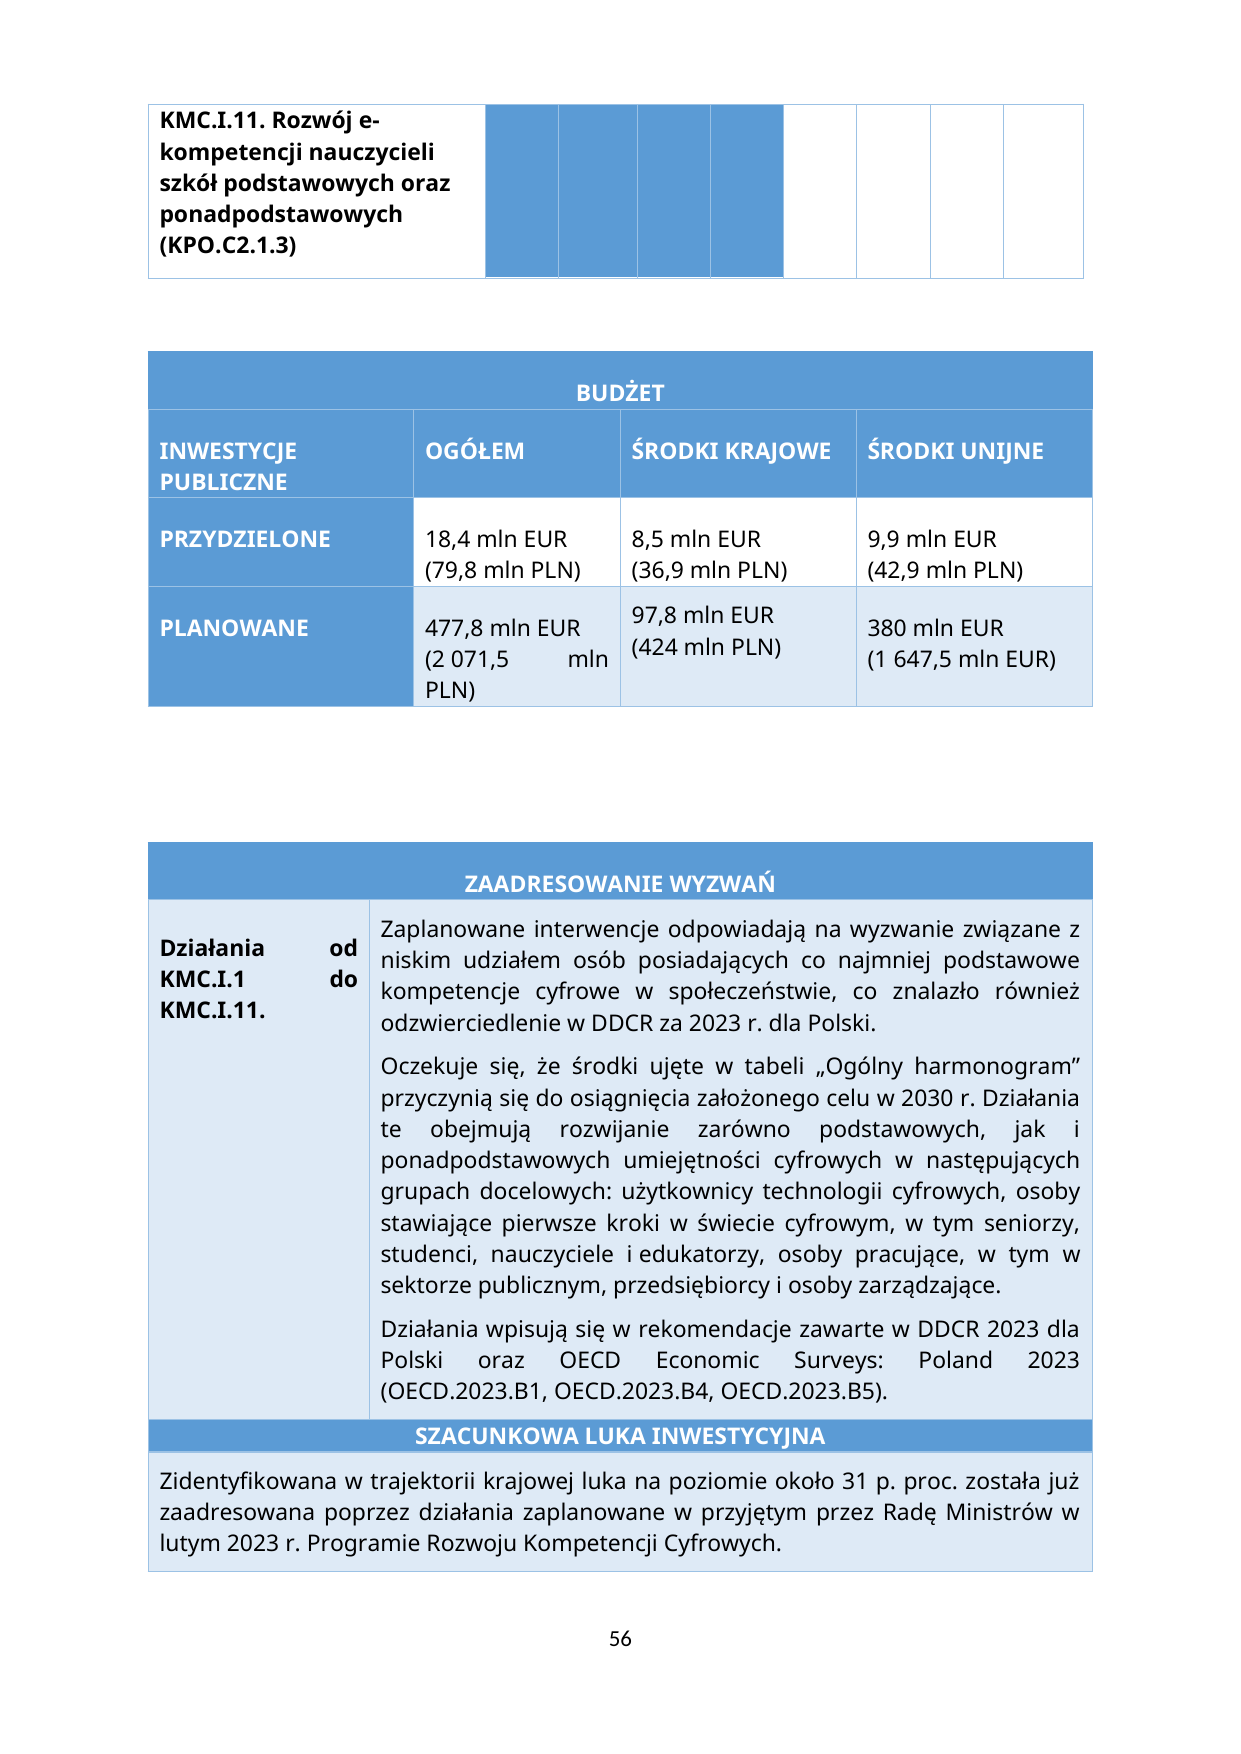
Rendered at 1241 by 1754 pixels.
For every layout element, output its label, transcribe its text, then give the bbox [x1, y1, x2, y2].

table_cell PLANOWANE [149, 587, 413, 706]
table_cell 9,9 mln EUR (42,9 mln PLN) [857, 498, 1092, 586]
table_cell 380 mln EUR (1 647,5 mln EUR) [857, 587, 1092, 706]
table_cell [857, 105, 930, 277]
table_cell [638, 105, 710, 277]
table_cell [1004, 105, 1083, 277]
table_cell 477,8 mln EUR (2 071,5 mln PLN) [414, 587, 620, 706]
table_cell [559, 105, 637, 277]
table_cell [711, 105, 783, 277]
table_cell 8,5 mln EUR (36,9 mln PLN) [621, 498, 856, 586]
table_cell 97,8 mln EUR (424 mln PLN) [621, 587, 856, 706]
table_cell SZACUNKOWA LUKA INWESTYCYJNA [149, 1420, 1092, 1451]
table_cell INWESTYCJE PUBLICZNE [149, 410, 413, 497]
table_cell KMC.I.11. Rozwój e-kompetencji nauczycieli szkół podstawowych oraz ponadpodstawowych (KPO.C2.1.3) [149, 105, 485, 277]
table_cell ŚRODKI KRAJOWE [621, 410, 856, 497]
table_cell 18,4 mln EUR (79,8 mln PLN) [414, 498, 620, 586]
table_header ZAADRESOWANIE WYZWAŃ [149, 843, 1092, 899]
table_cell [931, 105, 1003, 277]
table_header BUDŻET [149, 353, 1092, 409]
table_cell Zaplanowane interwencje odpowiadają na wyzwanie związane z niskim udziałem osób posiadających co najmniej podstawowe kompetencje cyfrowe w społeczeństwie, co znalazło również odzwierciedlenie w DDCR za 2023 r. dla Polski. Oczekuje się, że środki ujęte w tabeli „Ogólny harmonogram” przyczynią się do osiągnięcia założonego celu w 2030 r. Działania te obejmują rozwijanie zarówno podstawowych, jak i ponadpodstawowych umiejętności cyfrowych w następujących grupach docelowych: użytkownicy technologii cyfrowych, osoby stawiające pierwsze kroki w świecie cyfrowym, w tym seniorzy, studenci, nauczyciele i edukatorzy, osoby pracujące, w tym w sektorze publicznym, przedsiębiorcy i osoby zarządzające. Działania wpisują się w rekomendacje zawarte w DDCR 2023 dla Polski oraz OECD Economic Surveys: Poland 2023 (OECD.2023.B1, OECD.2023.B4, OECD.2023.B5). [370, 900, 1092, 1419]
table_cell [784, 105, 856, 277]
table_cell [486, 105, 558, 277]
table_cell PRZYDZIELONE [149, 498, 413, 586]
table_cell ŚRODKI UNIJNE [857, 410, 1092, 497]
table_cell OGÓŁEM [414, 410, 620, 497]
table_cell Działania od KMC.I.1 do KMC.I.11. [149, 900, 369, 1419]
table_cell Zidentyfikowana w trajektorii krajowej luka na poziomie około 31 p. proc. została już zaadresowana poprzez działania zaplanowane w przyjętym przez Radę Ministrów w lutym 2023 r. Programie Rozwoju Kompetencji Cyfrowych. [149, 1453, 1092, 1571]
